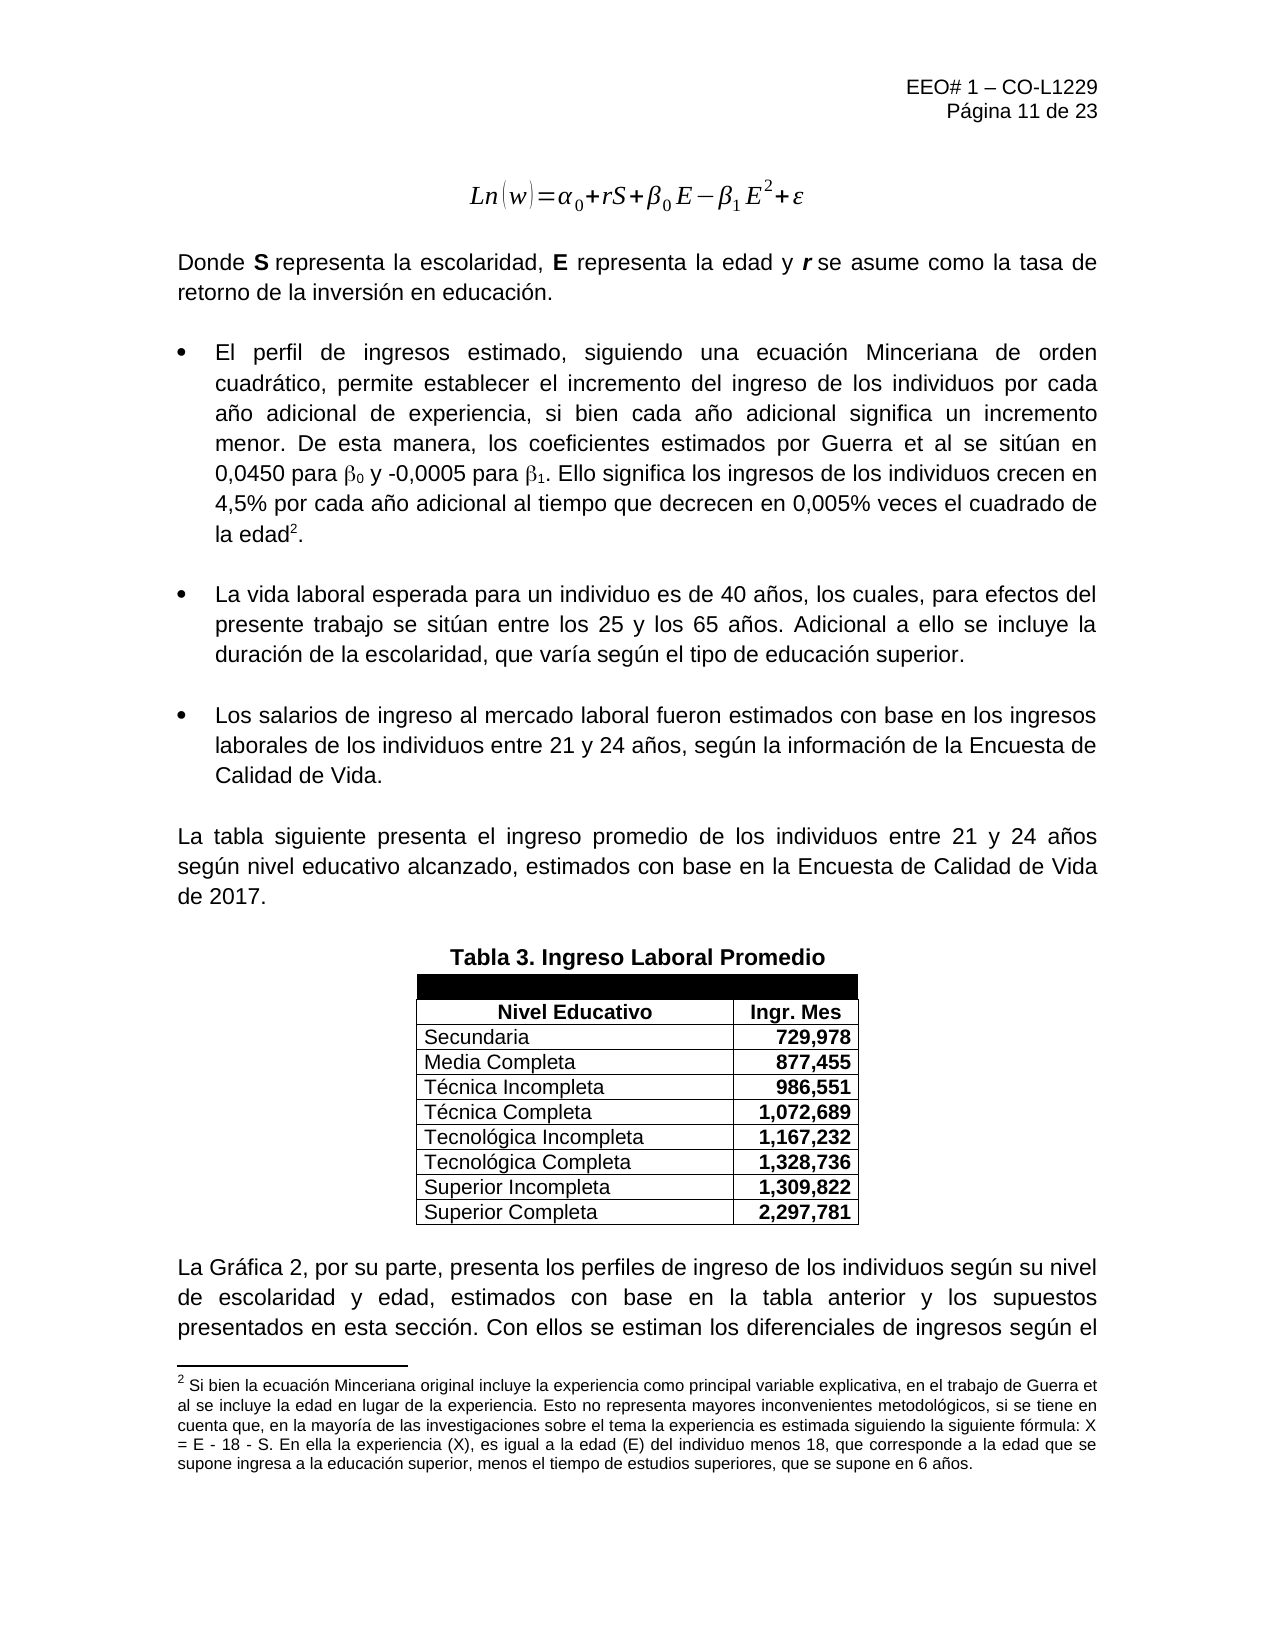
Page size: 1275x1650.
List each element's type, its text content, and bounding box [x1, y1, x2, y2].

table_cell Tecnológica Completa [417, 1150, 733, 1174]
list La vida laboral esperada para un individuo es de 40 años, los cuales, para efectos del presente trabajo se sitúan entre los 25 y los 65 años. Adicional a ello se incluye la duración de la escolaridad, que varía según el tipo de educación superior. [177, 581, 1098, 668]
table_cell Tecnológica Incompleta [417, 1125, 733, 1149]
table_cell Nivel Educativo [417, 1000, 733, 1024]
table_cell 2,297,781 [734, 1200, 858, 1224]
table_cell 1,309,822 [734, 1175, 858, 1199]
table_header [417, 974, 733, 999]
table_cell 986,551 [734, 1075, 858, 1099]
table_cell Técnica Completa [417, 1100, 733, 1124]
table_cell 877,455 [734, 1050, 858, 1074]
table_cell 1,167,232 [734, 1125, 858, 1149]
table_header [733, 974, 858, 999]
table_cell Media Completa [417, 1050, 733, 1074]
list Los salarios de ingreso al mercado laboral fueron estimados con base en los ingresos laborales de los individuos entre 21 y 24 años, según la información de la Encuesta de Calidad de Vida. [177, 702, 1098, 789]
table_cell Superior Completa [417, 1200, 733, 1224]
table_cell Ingr. Mes [734, 1000, 858, 1024]
table_cell 729,978 [734, 1025, 858, 1049]
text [177, 1253, 1098, 1340]
text La tabla siguiente presenta el ingreso promedio de los individuos entre 21 y 24 años según nivel educativo alcanzado, estimados con base en la Encuesta de Calidad de Vida de 2017. [177, 823, 1098, 909]
table_cell Superior Incompleta [417, 1175, 733, 1199]
table_cell 1,072,689 [734, 1100, 858, 1124]
table_cell Técnica Incompleta [417, 1075, 733, 1099]
table_cell 1,328,736 [734, 1150, 858, 1174]
text Donde S representa la escolaridad, E representa la edad y r se asume como la tasa de retorno de la inversión en educación. [177, 249, 1098, 305]
text Tabla 3. Ingreso Laboral Promedio [177, 943, 1098, 970]
table_cell Secundaria [417, 1025, 733, 1049]
list El perfil de ingresos estimado, siguiendo una ecuación Minceriana de orden cuadrático, permite establecer el incremento del ingreso de los individuos por cada año adicional de experiencia, si bien cada año adicional significa un incremento menor. De esta manera, los coeficientes estimados por Guerra et al se sitúan en 0,0450 para 0 y -0,0005 para 1. Ello significa los ingresos de los individuos crecen en 4,5% por cada año adicional al tiempo que decrecen en 0,005% veces el cuadrado de la edad. [177, 339, 1098, 547]
